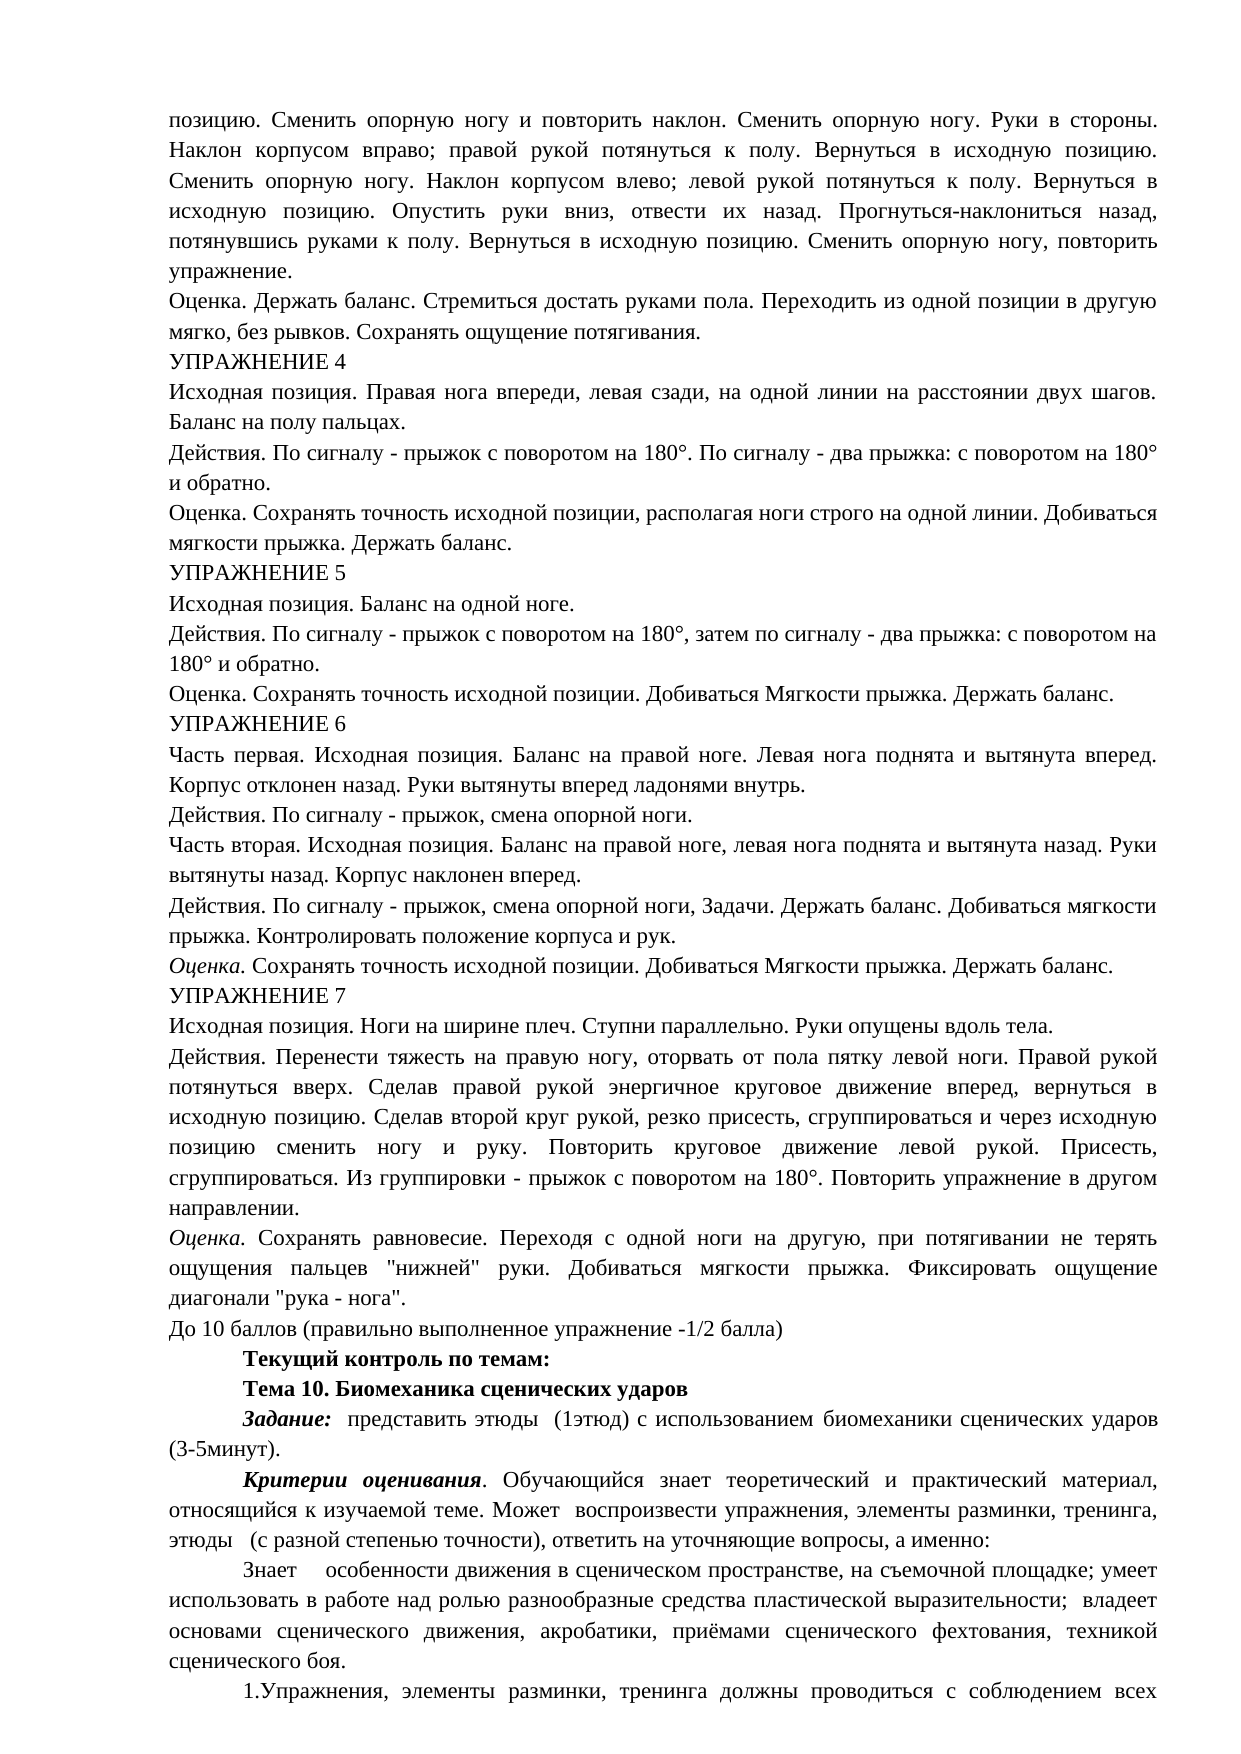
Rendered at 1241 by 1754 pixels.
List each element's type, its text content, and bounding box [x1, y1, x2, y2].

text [169, 106, 1159, 284]
text Задание: представить этюды (1этюд) с использованием биомеханики сценических ударов (3-5минут). [169, 1405, 1159, 1462]
text Текущий контроль по темам: [169, 1345, 1159, 1371]
text Оценка. Сохранять точность исходной позиции, располагая ноги строго на одной линии. Добиваться мягкости прыжка. Держать баланс. [169, 499, 1159, 556]
text Часть первая. Исходная позиция. Баланс на правой ноге. Левая нога поднята и вытянута вперед. Корпус отклонен назад. Руки вытянуты вперед ладонями внутрь. [169, 741, 1159, 797]
text Действия. По сигналу - прыжок с поворотом на 180°, затем по сигналу - два прыжка: с поворотом на 180° и обратно. [169, 620, 1159, 676]
text Тема 10. Биомеханика сценических ударов [169, 1375, 1159, 1401]
text Действия. По сигналу - прыжок, смена опорной ноги, Задачи. Держать баланс. Добиваться мягкости прыжка. Контролировать положение корпуса и рук. [169, 892, 1159, 948]
text До 10 баллов (правильно выполненное упражнение -1/2 балла) [169, 1314, 1159, 1341]
text Критерии оценивания. Обучающийся знает теоретический и практический материал, относящийся к изучаемой теме. Может воспроизвести упражнения, элементы разминки, тренинга, этюды (с разной степенью точности), ответить на уточняющие вопросы, а именно: [169, 1466, 1159, 1552]
text Исходная позиция. Правая нога впереди, левая сзади, на одной линии на расстоянии двух шагов. Баланс на полу пальцах. [169, 378, 1159, 435]
text УПРАЖНЕНИЕ 4 [169, 348, 1159, 374]
text УПРАЖНЕНИЕ 7 [169, 982, 1159, 1009]
text Действия. По сигналу - прыжок, смена опорной ноги. [169, 801, 1159, 827]
text Действия. Перенести тяжесть на правую ногу, оторвать от пола пятку левой ноги. Правой рукой потянуться вверх. Сделав правой рукой энергичное круговое движение вперед, вернуться в исходную позицию. Сделав второй круг рукой, резко присесть, сгруппироваться и через исходную позицию сменить ногу и руку. Повторить круговое движение левой рукой. Присесть, сгруппироваться. Из группировки - прыжок с поворотом на 180°. Повторить упражнение в другом направлении. [169, 1043, 1159, 1220]
text Исходная позиция. Ноги на ширине плеч. Ступни параллельно. Руки опущены вдоль тела. [169, 1012, 1159, 1039]
text Действия. По сигналу - прыжок с поворотом на 180°. По сигналу - два прыжка: с поворотом на 180° и обратно. [169, 438, 1159, 495]
text Оценка. Держать баланс. Стремиться достать руками пола. Переходить из одной позиции в другую мягко, без рывков. Сохранять ощущение потягивания. [169, 287, 1159, 344]
text УПРАЖНЕНИЕ 5 [169, 559, 1159, 586]
text Оценка. Сохранять точность исходной позиции. Добиваться Мягкости прыжка. Держать баланс. [169, 952, 1159, 978]
text УПРАЖНЕНИЕ 6 [169, 710, 1159, 737]
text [169, 1677, 1159, 1703]
text Знает особенности движения в сценическом пространстве, на съемочной площадке; умеет использовать в работе над ролью разнообразные средства пластической выразительности; владеет основами сценического движения, акробатики, приёмами сценического фехтования, техникой сценического боя. [169, 1556, 1159, 1673]
text Исходная позиция. Баланс на одной ноге. [169, 589, 1159, 616]
text Оценка. Сохранять равновесие. Переходя с одной ноги на другую, при потягивании не терять ощущения пальцев "нижней" руки. Добиваться мягкости прыжка. Фиксировать ощущение диагонали "рука - нога". [169, 1224, 1159, 1311]
text Оценка. Сохранять точность исходной позиции. Добиваться Мягкости прыжка. Держать баланс. [169, 680, 1159, 707]
text Часть вторая. Исходная позиция. Баланс на правой ноге, левая нога поднята и вытянута назад. Руки вытянуты назад. Корпус наклонен вперед. [169, 831, 1159, 888]
